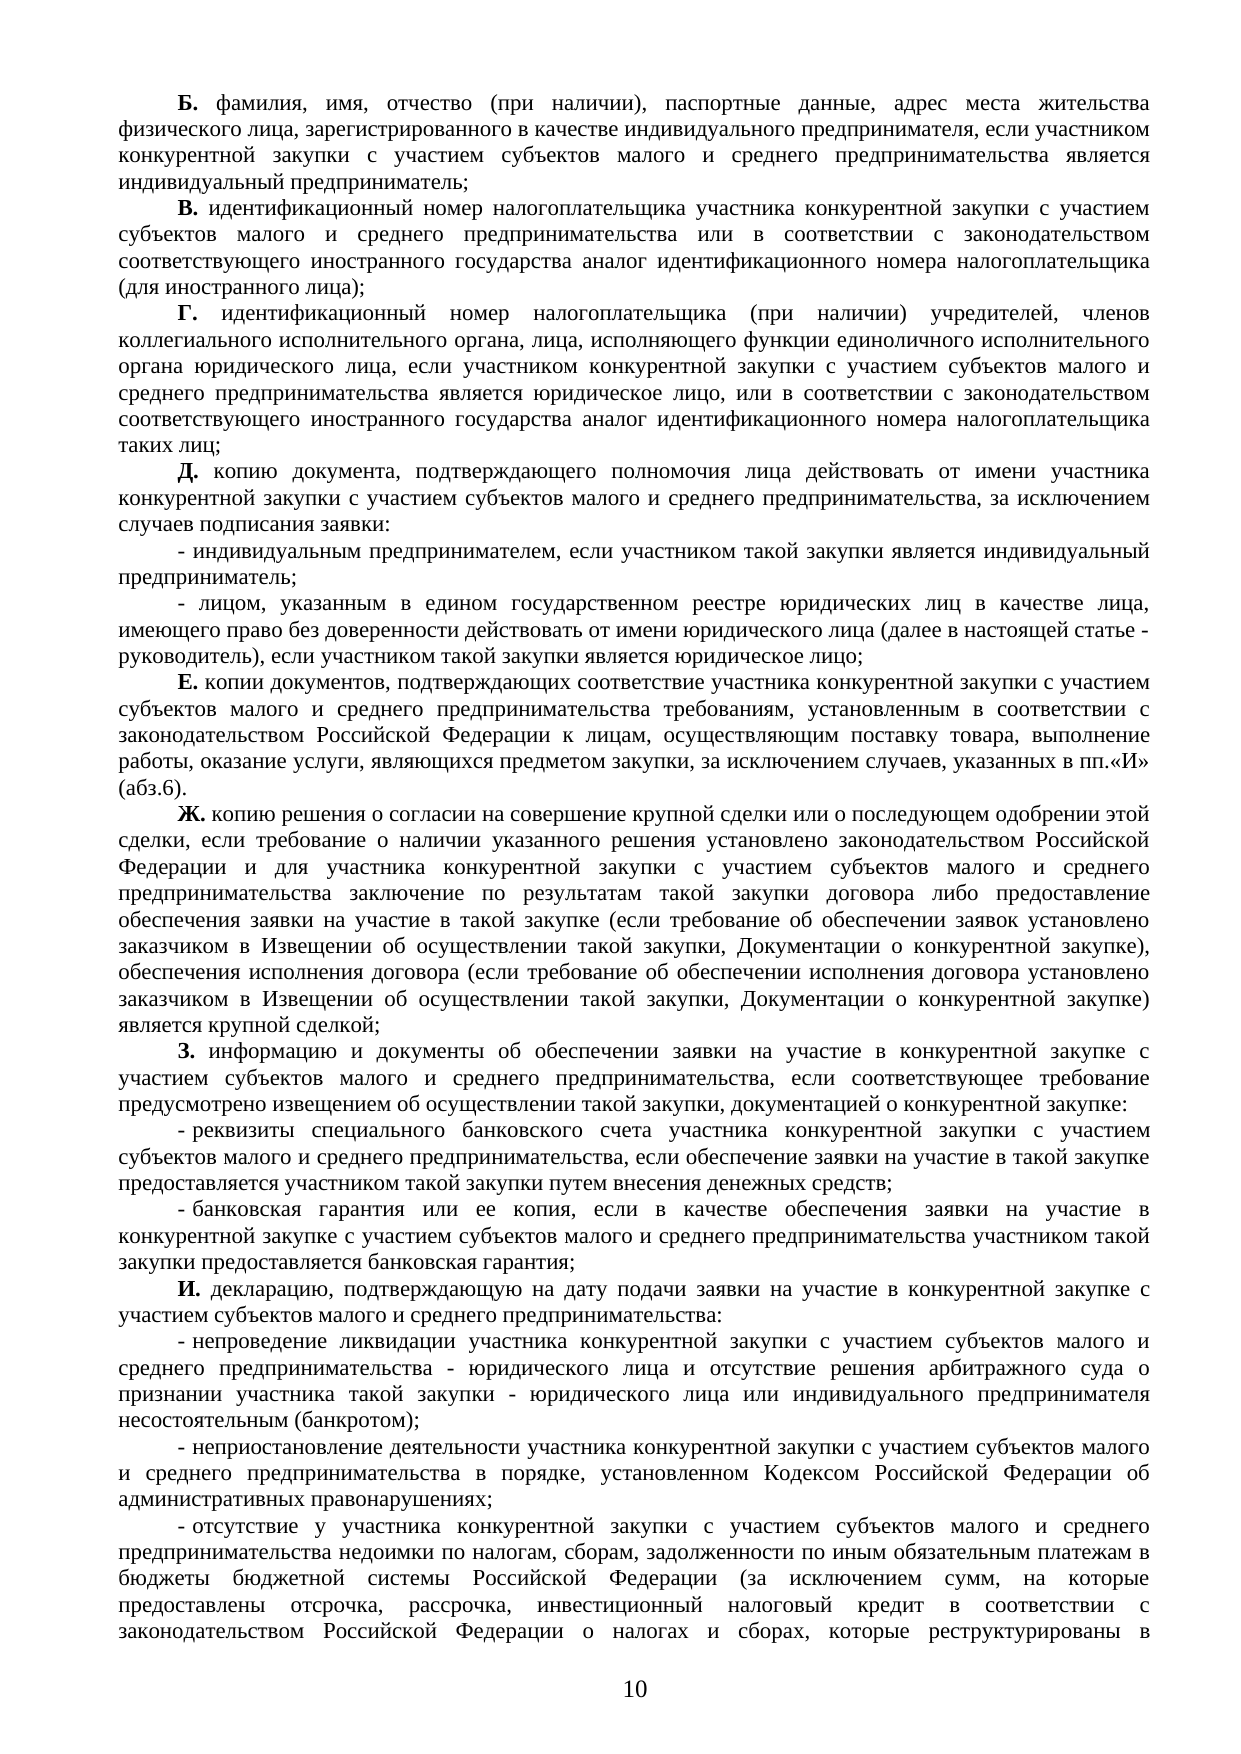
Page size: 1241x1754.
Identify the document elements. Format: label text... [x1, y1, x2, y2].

list банковская гарантия или ее копия, если в качестве обеспечения заявки на участие в конкурентной закупке с участием субъектов малого и среднего предпринимательства участником такой закупки предоставляется банковская гарантия; [118, 1196, 1152, 1274]
list В. идентификационный номер налогоплательщика участника конкурентной закупки с участием субъектов малого и среднего предпринимательства или в соответствии с законодательством соответствующего иностранного государства аналог идентификационного номера налогоплательщика (для иностранного лица); [118, 194, 1152, 299]
list Г. идентификационный номер налогоплательщика (при наличии) учредителей, членов коллегиального исполнительного органа, лица, исполняющего функции единоличного исполнительного органа юридического лица, если участником конкурентной закупки с участием субъектов малого и среднего предпринимательства является юридическое лицо, или в соответствии с законодательством соответствующего иностранного государства аналог идентификационного номера налогоплательщика таких лиц; [118, 299, 1152, 458]
list Ж. копию решения о согласии на совершение крупной сделки или о последующем одобрении этой сделки, если требование о наличии указанного решения установлено законодательством Российской Федерации и для участника конкурентной закупки с участием субъектов малого и среднего предпринимательства заключение по результатам такой закупки договора либо предоставление обеспечения заявки на участие в такой закупке (если требование об обеспечении заявок установлено заказчиком в Извещении об осуществлении такой закупки, Документации о конкурентной закупке), обеспечения исполнения договора (если требование об обеспечении исполнения договора установлено заказчиком в Извещении об осуществлении такой закупки, Документации о конкурентной закупке) является крупной сделкой; [118, 800, 1152, 1037]
list И. декларацию, подтверждающую на дату подачи заявки на участие в конкурентной закупке с участием субъектов малого и среднего предпринимательства: [118, 1274, 1152, 1327]
list - лицом, указанным в едином государственном реестре юридических лиц в качестве лица, имеющего право без доверенности действовать от имени юридического лица (далее в настоящей статье - руководитель), если участником такой закупки является юридическое лицо; [118, 589, 1152, 668]
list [118, 1512, 1152, 1643]
list Д. копию документа, подтверждающего полномочия лица действовать от имени участника конкурентной закупки с участием субъектов малого и среднего предпринимательства, за исключением случаев подписания заявки: [118, 458, 1152, 537]
list Е. копии документов, подтверждающих соответствие участника конкурентной закупки с участием субъектов малого и среднего предпринимательства требованиям, установленным в соответствии с законодательством Российской Федерации к лицам, осуществляющим поставку товара, выполнение работы, оказание услуги, являющихся предметом закупки, за исключением случаев, указанных в пп.«И» (абз.6). [118, 668, 1152, 800]
list реквизиты специального банковского счета участника конкурентной закупки с участием субъектов малого и среднего предпринимательства, если обеспечение заявки на участие в такой закупке предоставляется участником такой закупки путем внесения денежных средств; [118, 1116, 1152, 1196]
list непроведение ликвидации участника конкурентной закупки с участием субъектов малого и среднего предпринимательства - юридического лица и отсутствие решения арбитражного суда о признании участника такой закупки - юридического лица или индивидуального предпринимателя несостоятельным (банкротом); [118, 1327, 1152, 1433]
list - индивидуальным предпринимателем, если участником такой закупки является индивидуальный предприниматель; [118, 537, 1152, 589]
list Б. фамилия, имя, отчество (при наличии), паспортные данные, адрес места жительства физического лица, зарегистрированного в качестве индивидуального предпринимателя, если участником конкурентной закупки с участием субъектов малого и среднего предпринимательства является индивидуальный предприниматель; [118, 89, 1152, 194]
list неприостановление деятельности участника конкурентной закупки с участием субъектов малого и среднего предпринимательства в порядке, установленном Кодексом Российской Федерации об административных правонарушениях; [118, 1433, 1152, 1512]
list З. информацию и документы об обеспечении заявки на участие в конкурентной закупке с участием субъектов малого и среднего предпринимательства, если соответствующее требование предусмотрено извещением об осуществлении такой закупки, документацией о конкурентной закупке: [118, 1037, 1152, 1116]
